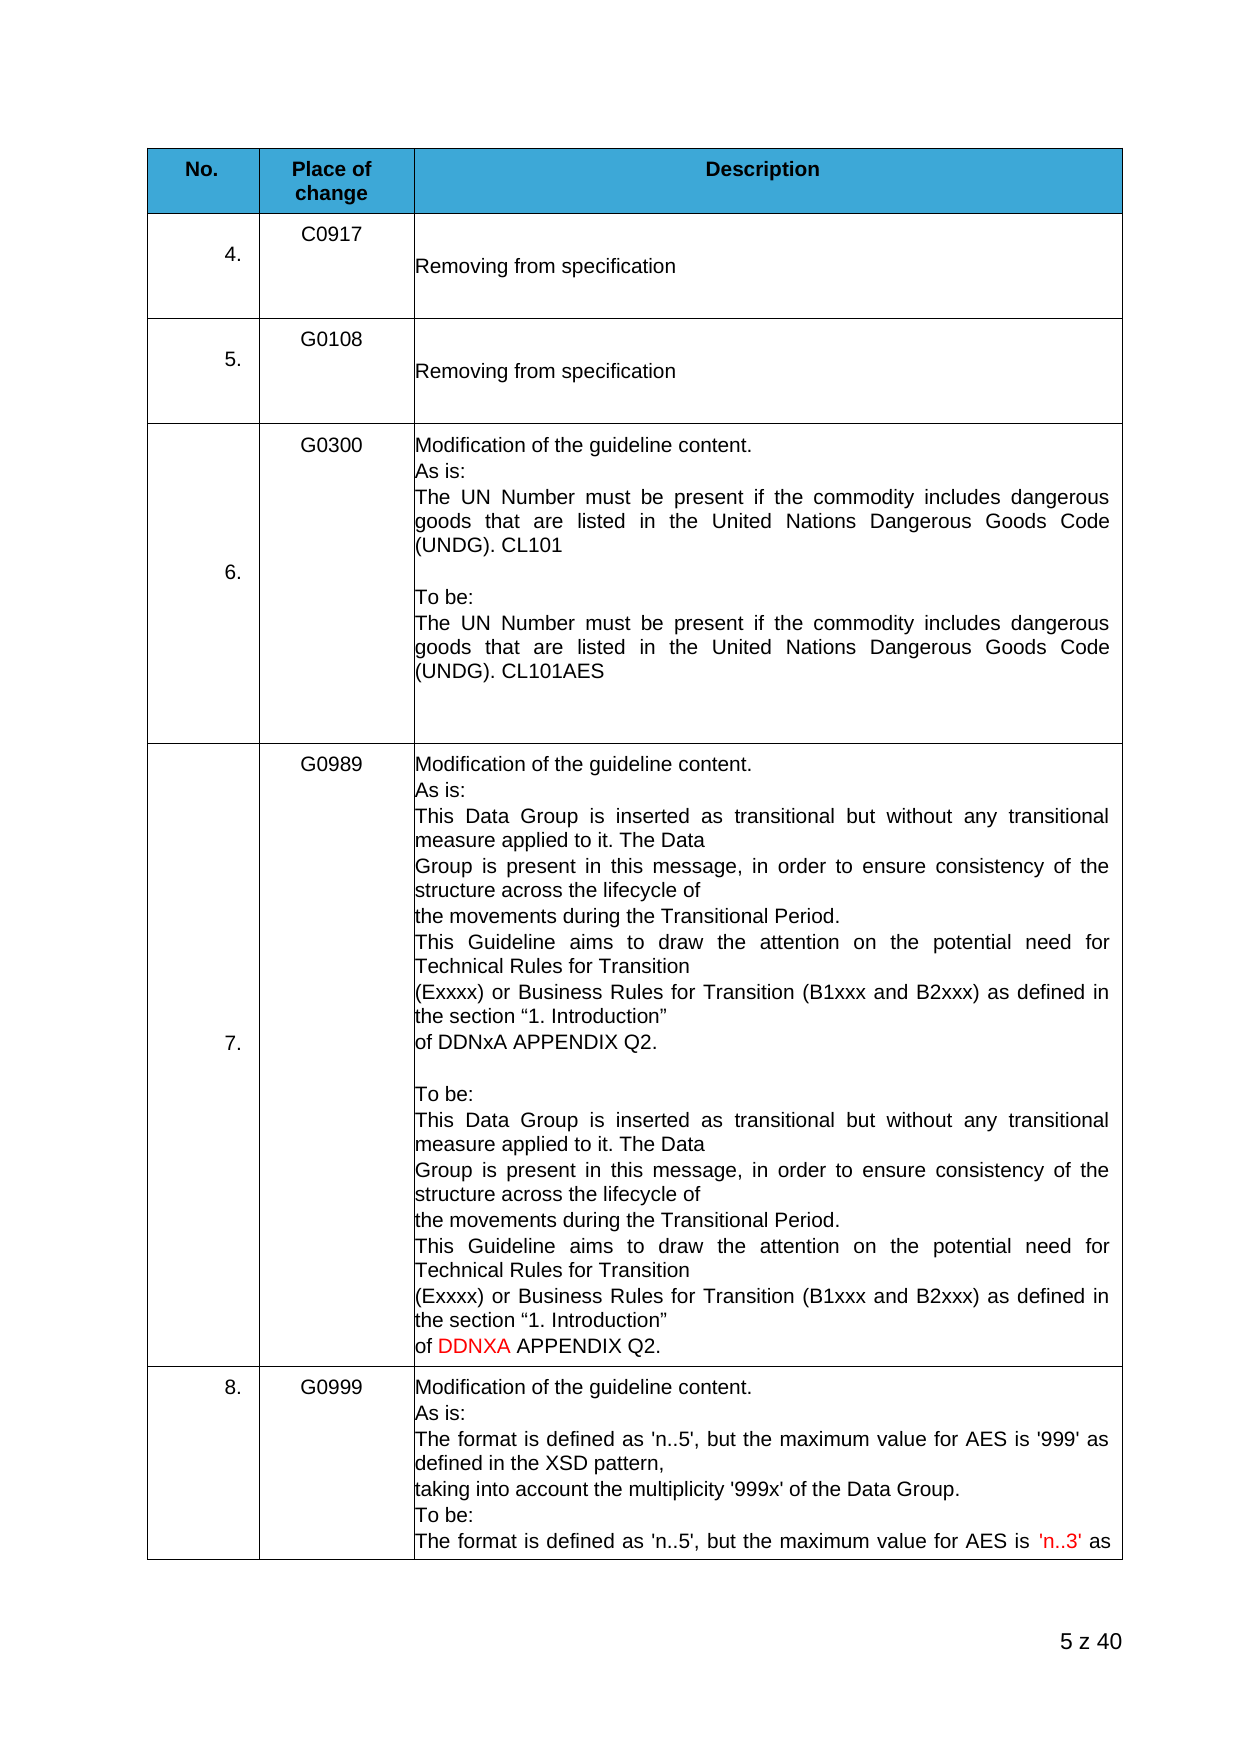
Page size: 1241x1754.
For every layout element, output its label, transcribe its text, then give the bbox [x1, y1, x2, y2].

table_cell [148, 424, 259, 742]
table_cell [148, 1367, 259, 1559]
table_cell Modification of the guideline content. As is: This Data Group is inserted as transitional but without any transitional measure applied to it. The Data Group is present in this message, in order to ensure consistency of the structure across the lifecycle of the movements during the Transitional Period. This Guideline aims to draw the attention on the potential need for Technical Rules for Transition (Exxxx) or Business Rules for Transition (B1xxx and B2xxx) as defined in the section “1. Introduction” of DDNxA APPENDIX Q2. To be: This Data Group is inserted as transitional but without any transitional measure applied to it. The Data Group is present in this message, in order to ensure consistency of the structure across the lifecycle of the movements during the Transitional Period. This Guideline aims to draw the attention on the potential need for Technical Rules for Transition (Exxxx) or Business Rules for Transition (B1xxx and B2xxx) as defined in the section “1. Introduction” of DDNXA APPENDIX Q2. [415, 744, 1122, 1366]
table_cell Removing from specification [415, 214, 1122, 318]
table_header No. [148, 149, 259, 213]
table_cell G0999 [260, 1367, 414, 1559]
table_cell Removing from specification [415, 319, 1122, 423]
table_cell Modification of the guideline content. As is: The UN Number must be present if the commodity includes dangerous goods that are listed in the United Nations Dangerous Goods Code (UNDG). CL101 To be: The UN Number must be present if the commodity includes dangerous goods that are listed in the United Nations Dangerous Goods Code (UNDG). CL101AES [415, 424, 1122, 742]
table_cell [148, 744, 259, 1366]
table_header Place of change [260, 149, 414, 213]
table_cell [415, 1367, 1122, 1559]
table_cell [148, 214, 259, 318]
table_cell G0989 [260, 744, 414, 1366]
table_header Description [415, 149, 1122, 213]
table_cell [148, 319, 259, 423]
table_cell G0108 [260, 319, 414, 423]
table_cell C0917 [260, 214, 414, 318]
table_cell G0300 [260, 424, 414, 742]
